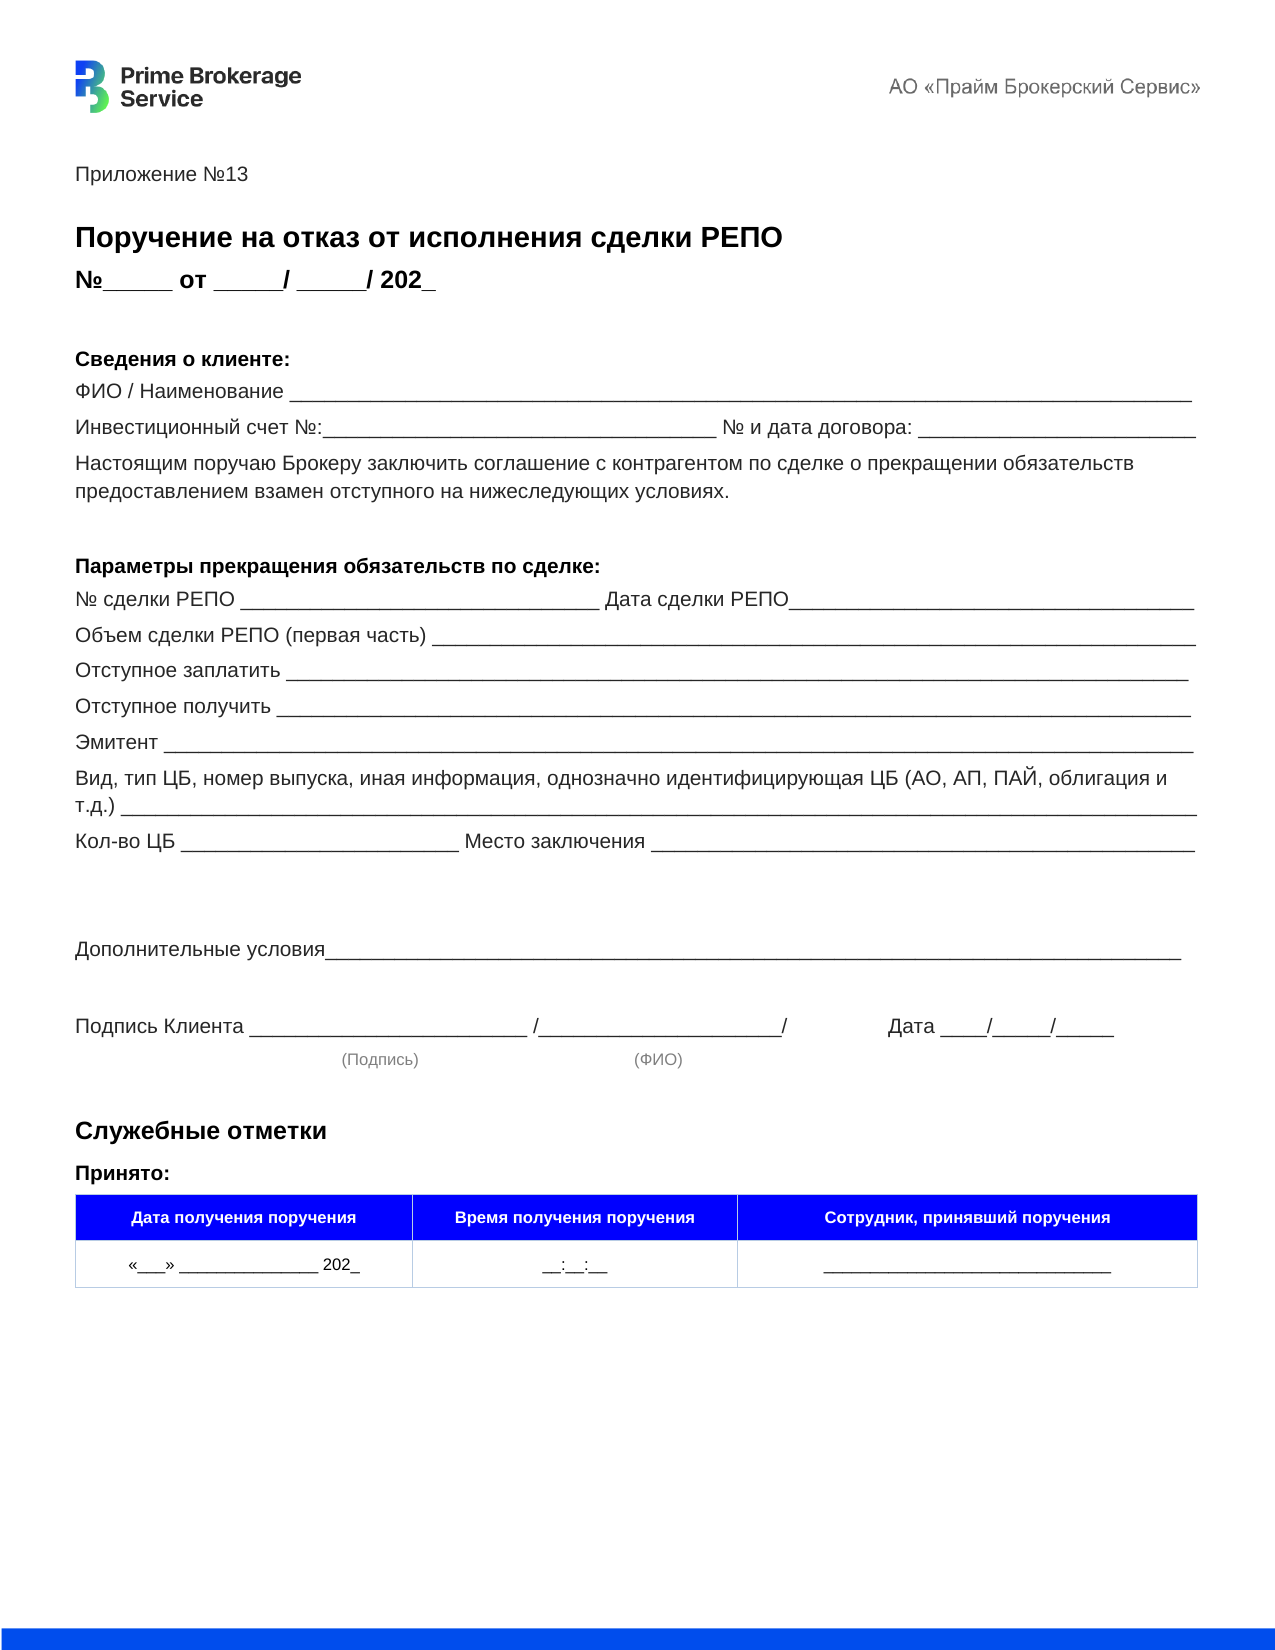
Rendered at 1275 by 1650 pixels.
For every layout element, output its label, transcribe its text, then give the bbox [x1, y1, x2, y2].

text Принято: [75, 1161, 1200, 1185]
text Вид, тип ЦБ, номер выпуска, иная информация, однозначно идентифицирующая ЦБ (АО, АП, ПАЙ, облигация и т.д.) _____________________________________________________________________________________________ [75, 766, 1200, 817]
text Параметры прекращения обязательств по сделке: [75, 554, 1200, 578]
text Объем сделки РЕПО (первая часть) __________________________________________________________________ [75, 622, 1200, 646]
table_header Дата получения поручения [76, 1195, 412, 1240]
text Отступное заплатить ______________________________________________________________________________ [75, 658, 1200, 682]
text Отступное получить _______________________________________________________________________________ [75, 694, 1200, 718]
table_header Время получения поручения [413, 1195, 737, 1240]
text Поручение на отказ от исполнения сделки РЕПО [75, 220, 1200, 254]
text Дополнительные условия__________________________________________________________________________ [75, 937, 1200, 961]
text Эмитент _________________________________________________________________________________________ [75, 730, 1200, 754]
text (Подпись) (ФИО) [75, 1049, 1200, 1069]
text № сделки РЕПО _______________________________ Дата сделки РЕПО___________________________________ [75, 587, 1200, 611]
text №_____ от _____/ _____/ 202_ [75, 265, 1200, 294]
table_cell _______________________________ [738, 1241, 1197, 1287]
text Настоящим поручаю Брокеру заключить соглашение с контрагентом по сделке о прекращении обязательств предоставлением взамен отступного на нижеследующих условиях. [75, 451, 1200, 502]
text Инвестиционный счет №: __________________________________ № и дата договора: ________________________ [75, 415, 1200, 439]
picture [75, 38, 1201, 162]
table_cell «___» _______________ 202_ [76, 1241, 412, 1287]
text Служебные отметки [75, 1116, 1200, 1144]
text ФИО / Наименование ______________________________________________________________________________ [75, 379, 1200, 403]
text Подпись Клиента ________________________ /_____________________/ Дата ____/_____/_____ [75, 1014, 1200, 1038]
text Приложение №13 [75, 105, 1200, 186]
text Сведения о клиенте: [75, 347, 1200, 371]
picture [1, 1628, 1275, 1650]
table_cell __:__:__ [413, 1241, 737, 1287]
text Кол-во ЦБ ________________________ Место заключения _______________________________________________ [75, 829, 1200, 853]
table_header Сотрудник, принявший поручения [738, 1195, 1197, 1240]
